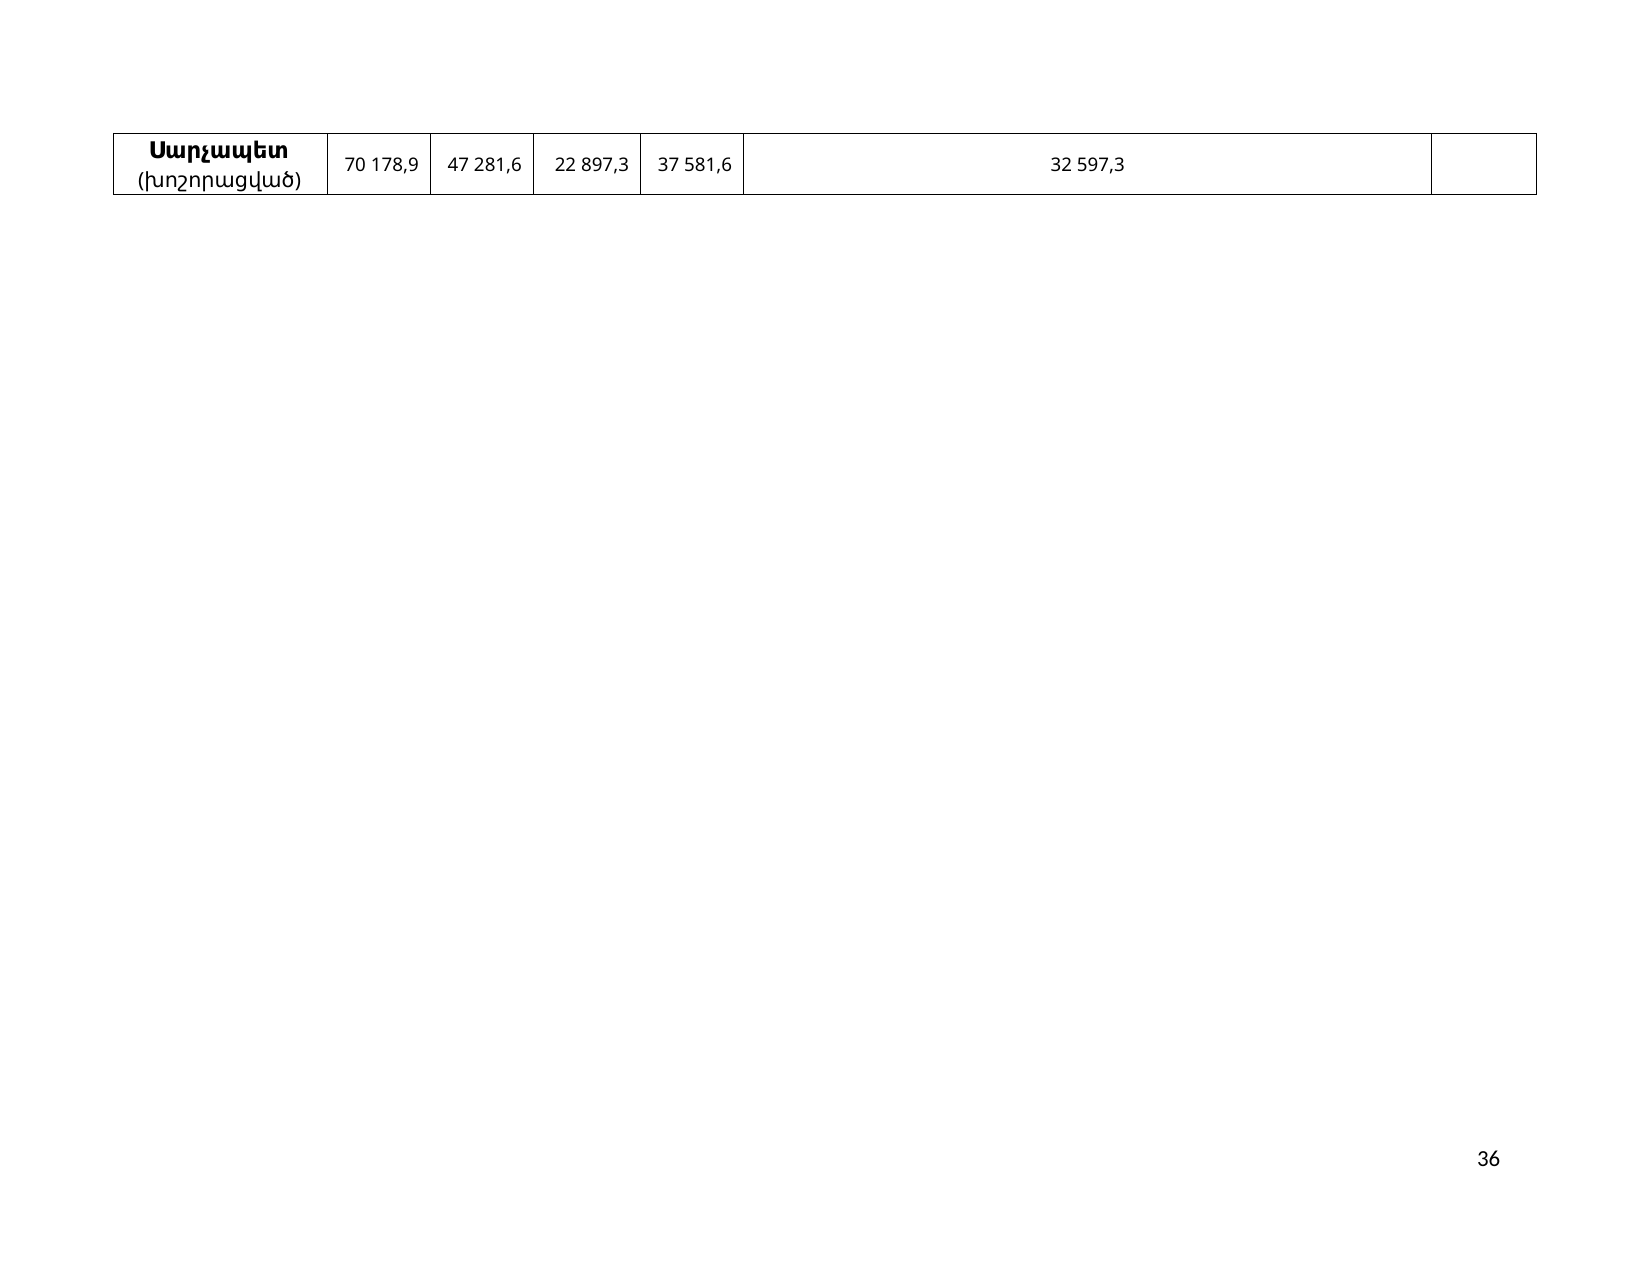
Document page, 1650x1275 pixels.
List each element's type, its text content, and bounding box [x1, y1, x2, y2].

table_cell Սարչապետ (խոշորացված) [114, 134, 327, 194]
table_cell 47 281,6 [431, 134, 533, 194]
table_cell 37 581,6 [641, 134, 743, 194]
table_cell 70 178,9 [328, 134, 430, 194]
table_cell [1432, 134, 1536, 194]
table_cell 32 597,3 [744, 134, 1431, 194]
table_cell 22 897,3 [534, 134, 640, 194]
